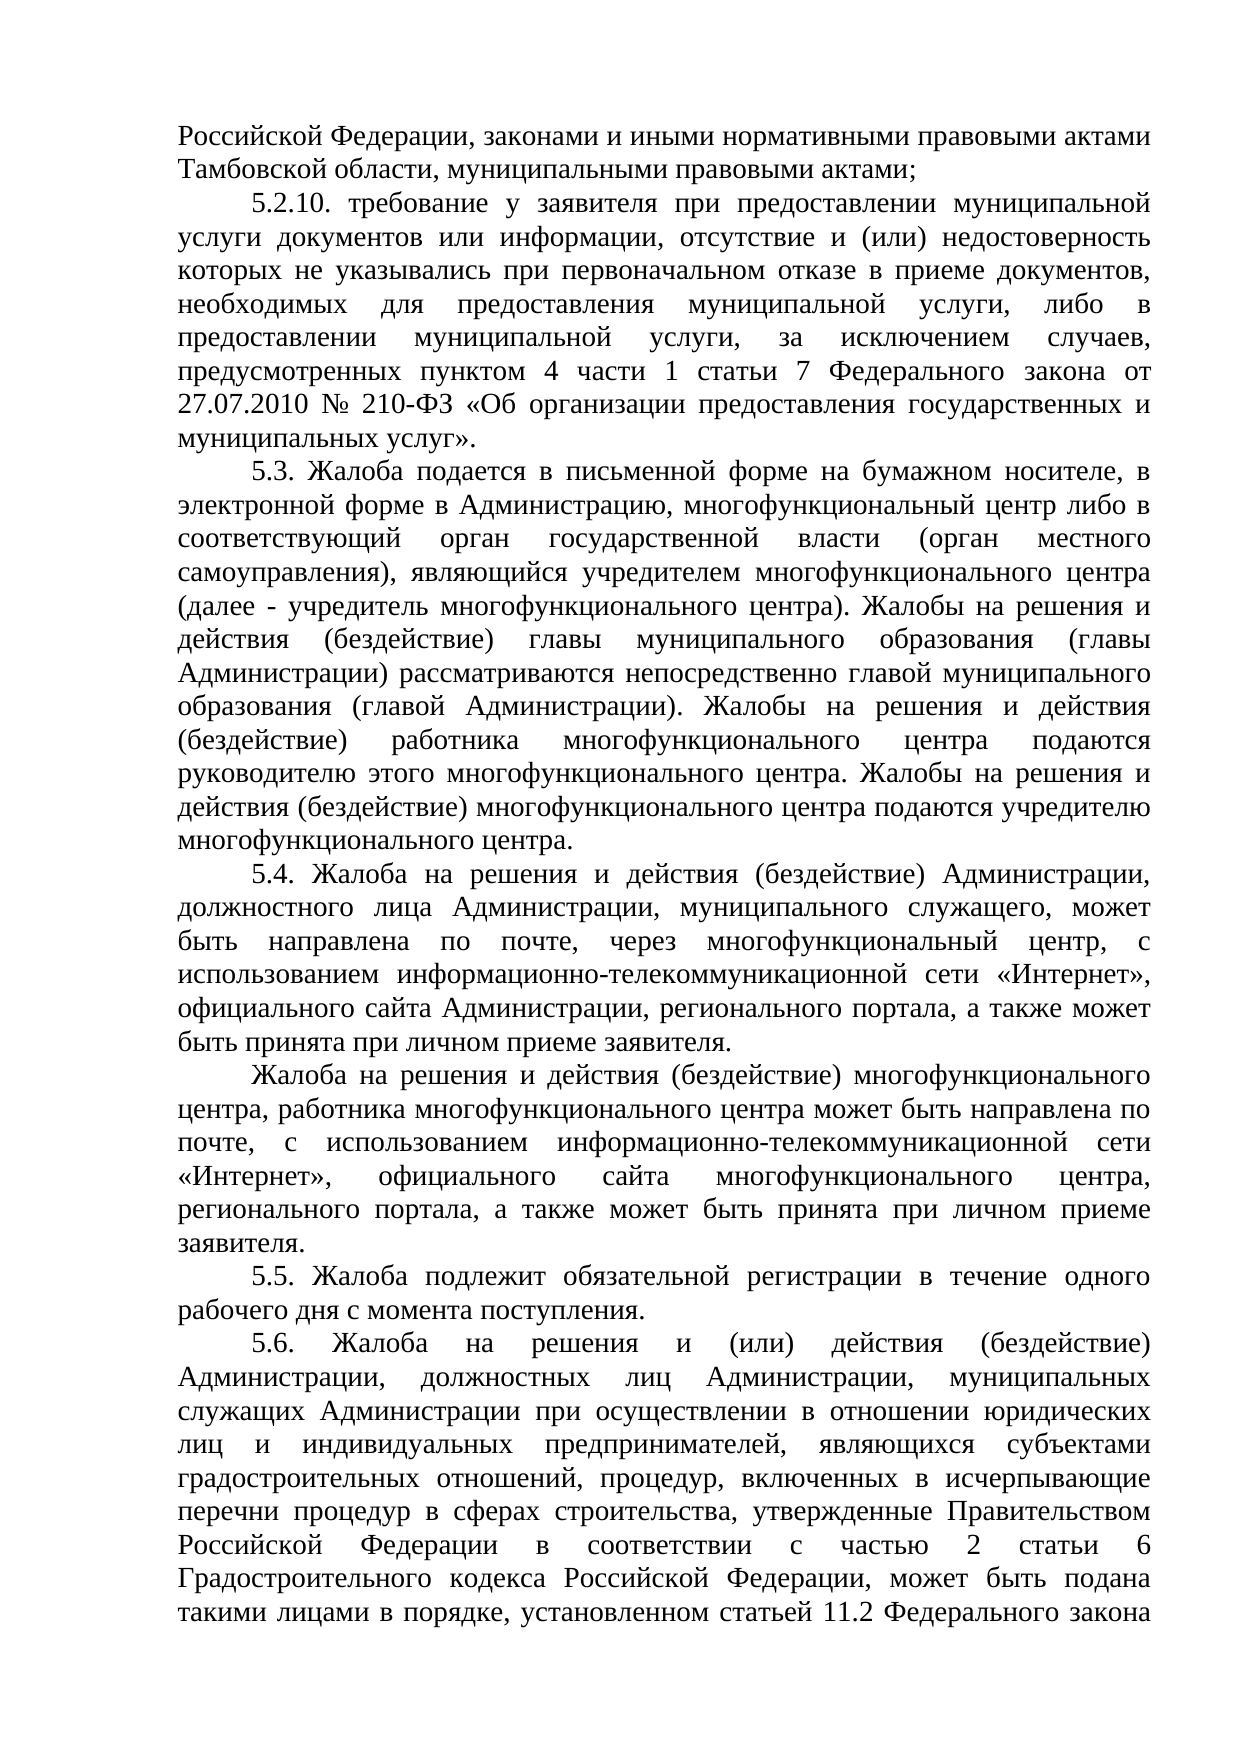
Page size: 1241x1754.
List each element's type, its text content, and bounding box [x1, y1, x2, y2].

text Жалоба на решения и действия (бездействие) многофункционального центра, работника многофункционального центра может быть направлена по почте, с использованием информационно-телекоммуникационной сети «Интернет», официального сайта многофункционального центра, регионального портала, а также может быть принята при личном приеме заявителя. [177, 1057, 1152, 1258]
text 5.2.10. требование у заявителя при предоставлении муниципальной услуги документов или информации, отсутствие и (или) недостоверность которых не указывались при первоначальном отказе в приеме документов, необходимых для предоставления муниципальной услуги, либо в предоставлении муниципальной услуги, за исключением случаев, предусмотренных пунктом 4 части 1 статьи 7 Федерального закона от 27.07.2010 № 210-ФЗ «Об организации предоставления государственных и муниципальных услуг». [177, 185, 1152, 453]
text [177, 118, 1152, 185]
text 5.3. Жалоба подается в письменной форме на бумажном носителе, в электронной форме в Администрацию, многофункциональный центр либо в соответствующий орган государственной власти (орган местного самоуправления), являющийся учредителем многофункционального центра (далее - учредитель многофункционального центра). Жалобы на решения и действия (бездействие) главы муниципального образования (главы Администрации) рассматриваются непосредственно главой муниципального образования (главой Администрации). Жалобы на решения и действия (бездействие) работника многофункционального центра подаются руководителю этого многофункционального центра. Жалобы на решения и действия (бездействие) многофункционального центра подаются учредителю многофункционального центра. [177, 453, 1152, 856]
text 5.4. Жалоба на решения и действия (бездействие) Администрации, должностного лица Администрации, муниципального служащего, может быть направлена по почте, через многофункциональный центр, с использованием информационно-телекоммуникационной сети «Интернет», официального сайта Администрации, регионального портала, а также может быть принята при личном приеме заявителя. [177, 856, 1152, 1057]
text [177, 1326, 1152, 1627]
text 5.5. Жалоба подлежит обязательной регистрации в течение одного рабочего дня с момента поступления. [177, 1258, 1152, 1326]
